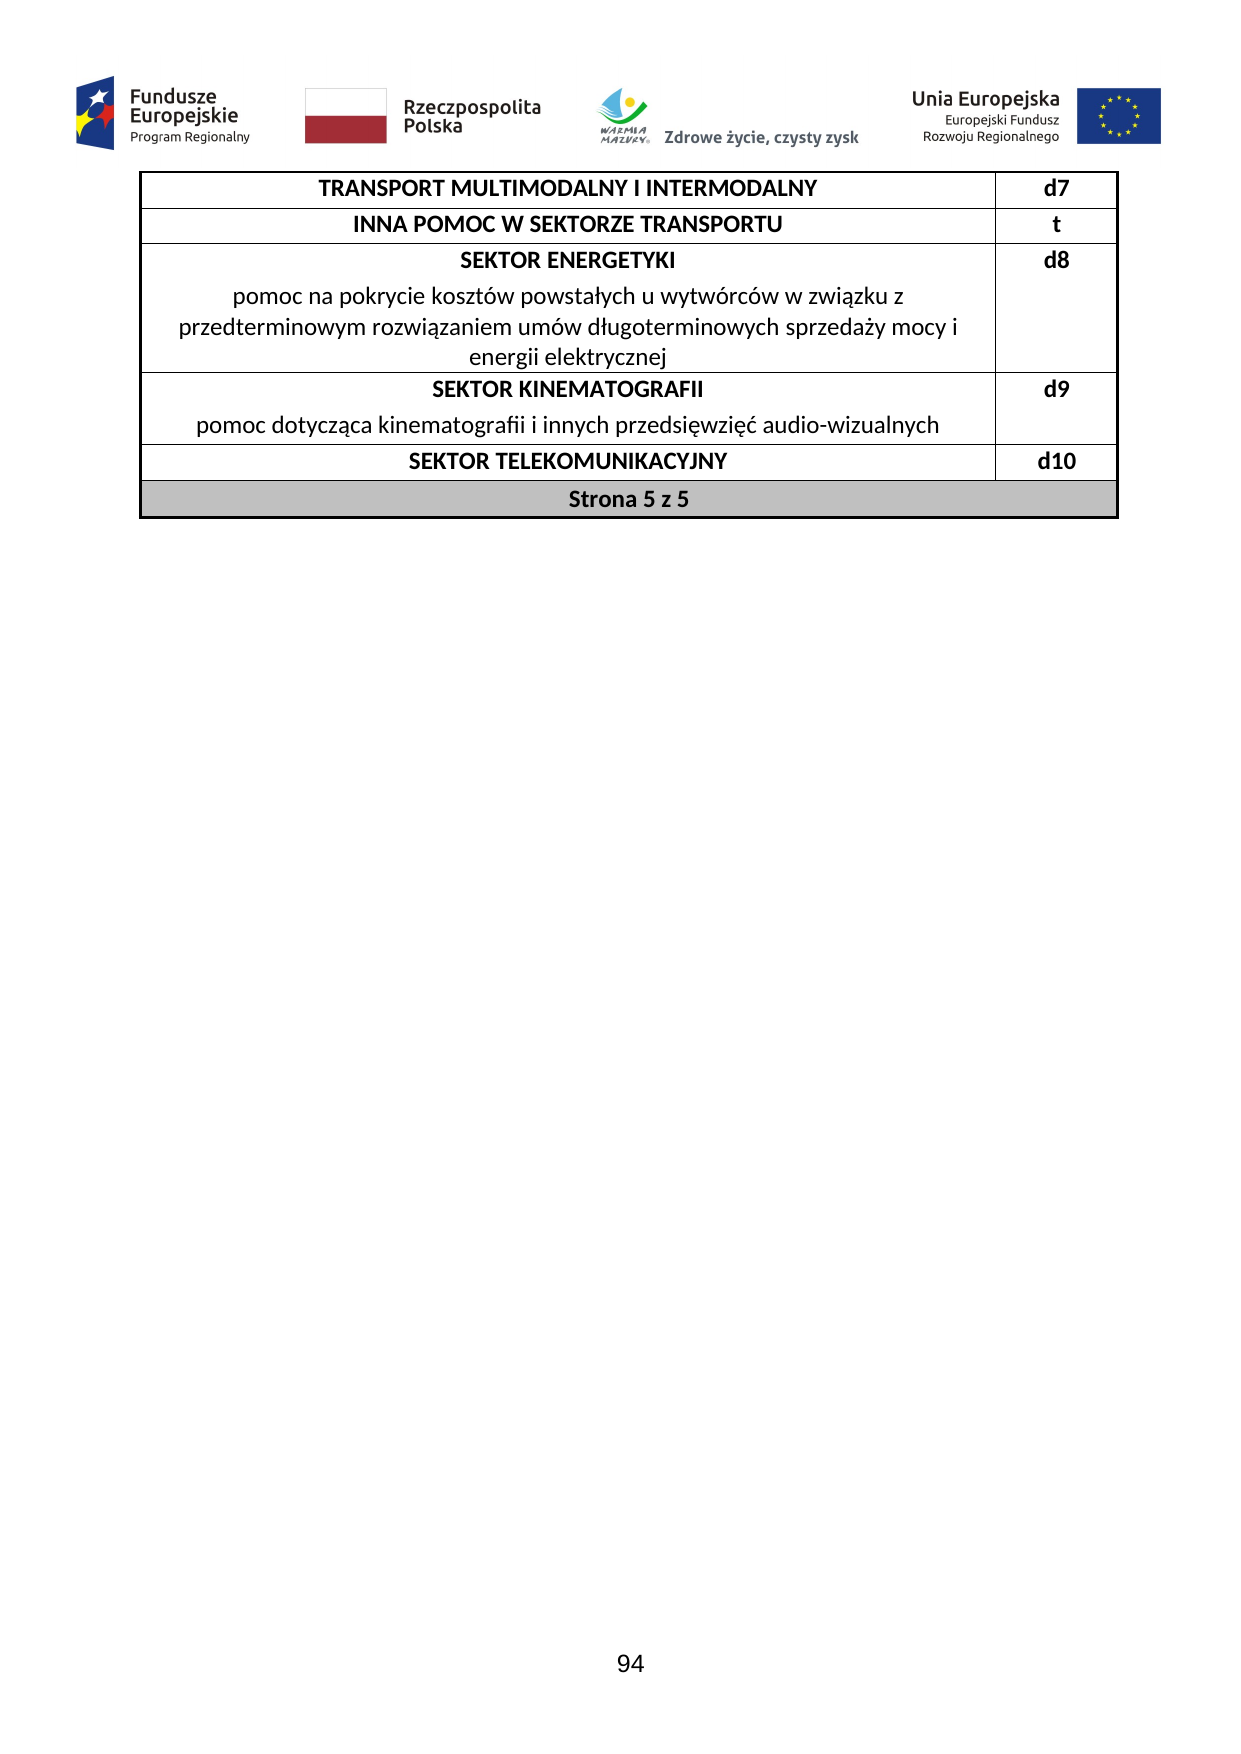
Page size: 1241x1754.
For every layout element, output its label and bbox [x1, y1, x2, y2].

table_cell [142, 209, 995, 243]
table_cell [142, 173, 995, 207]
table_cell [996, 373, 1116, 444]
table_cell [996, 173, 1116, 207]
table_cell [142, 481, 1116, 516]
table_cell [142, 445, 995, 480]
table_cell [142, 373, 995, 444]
picture [35, 55, 1198, 168]
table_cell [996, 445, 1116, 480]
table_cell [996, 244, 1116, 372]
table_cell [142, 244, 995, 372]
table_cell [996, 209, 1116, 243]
